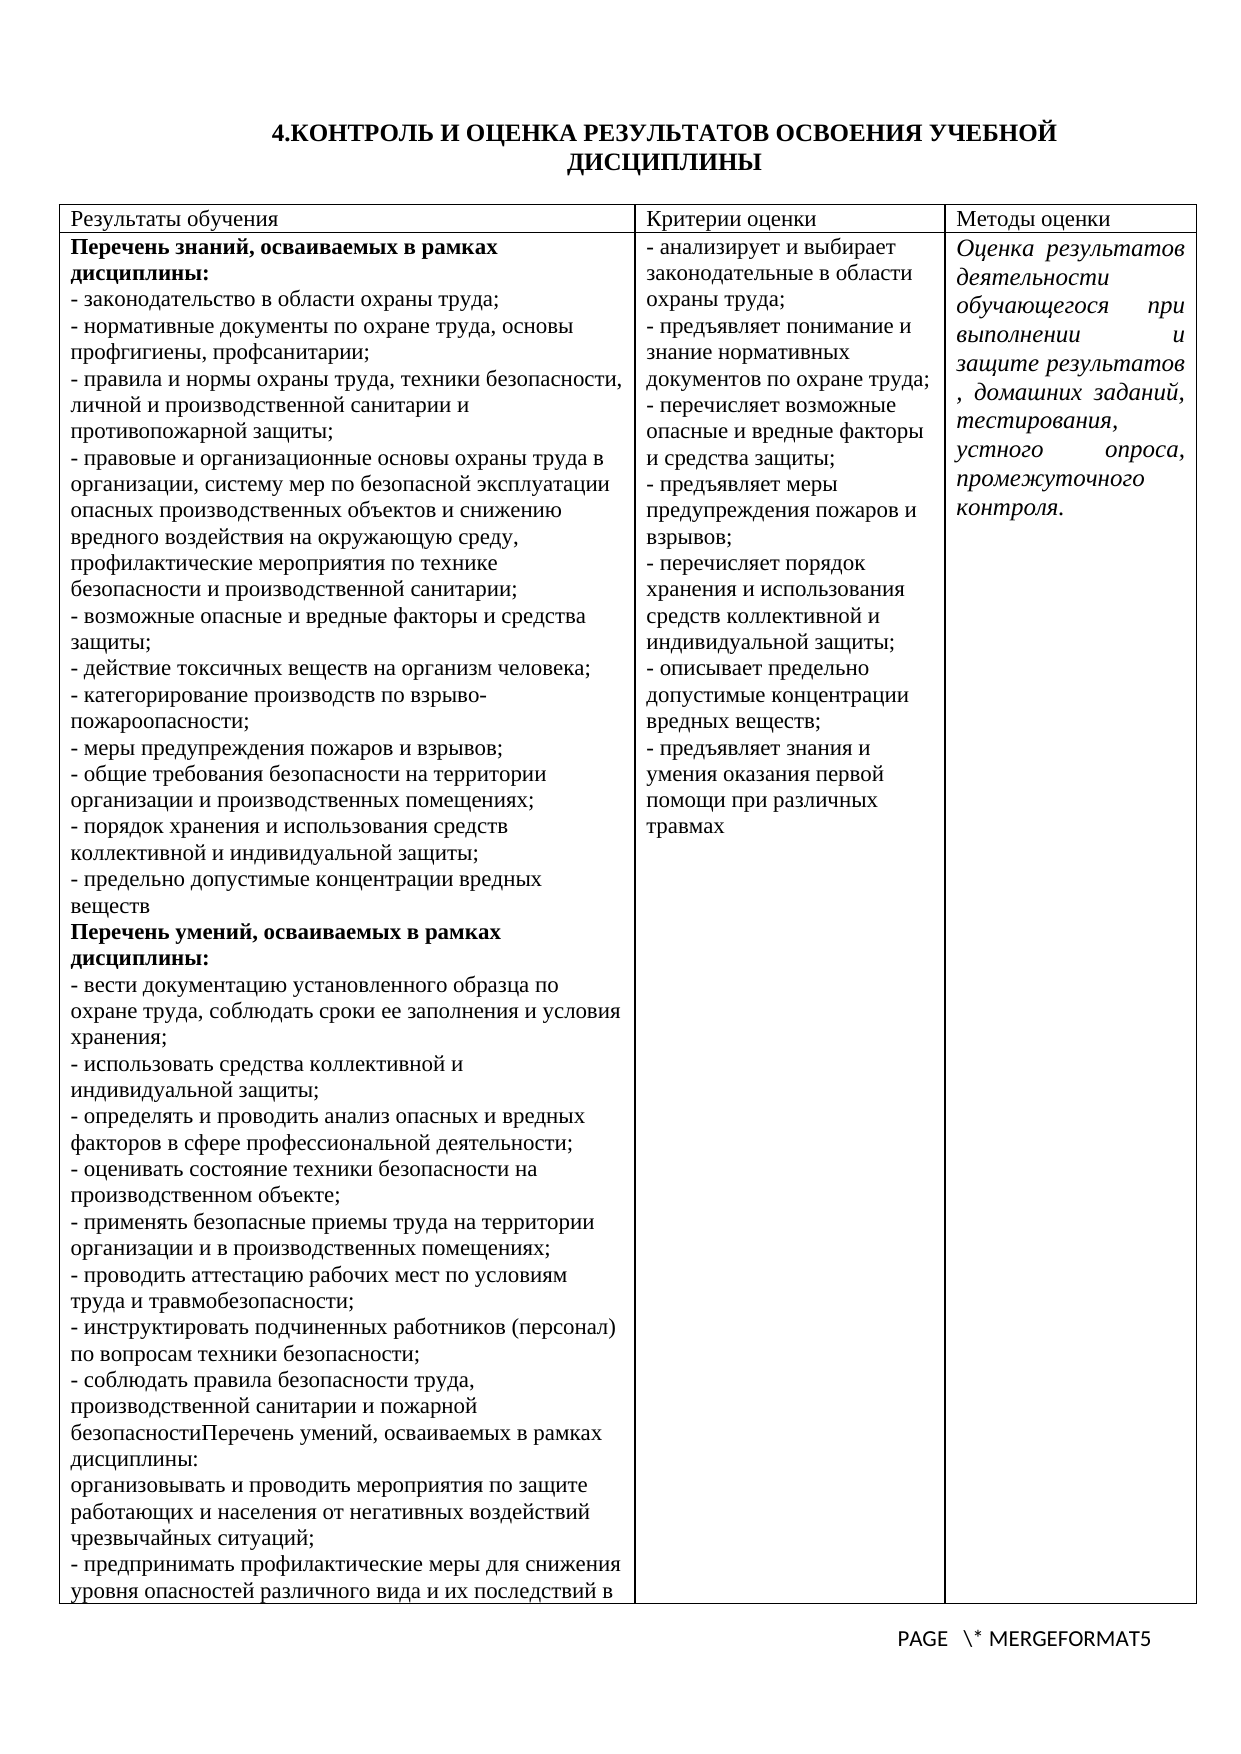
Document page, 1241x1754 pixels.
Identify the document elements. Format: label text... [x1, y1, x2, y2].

table_header Результаты обучения [60, 205, 634, 232]
table_header Методы оценки [946, 205, 1196, 232]
table_header Критерии оценки [636, 205, 944, 232]
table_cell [60, 233, 634, 1603]
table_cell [636, 233, 944, 1603]
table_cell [946, 233, 1196, 1603]
text 4.КОНТРОЛЬ И ОЦЕНКА РЕЗУЛЬТАТОВ ОСВОЕНИЯ УЧЕБНОЙ ДИСЦИПЛИНЫ [177, 118, 1152, 176]
